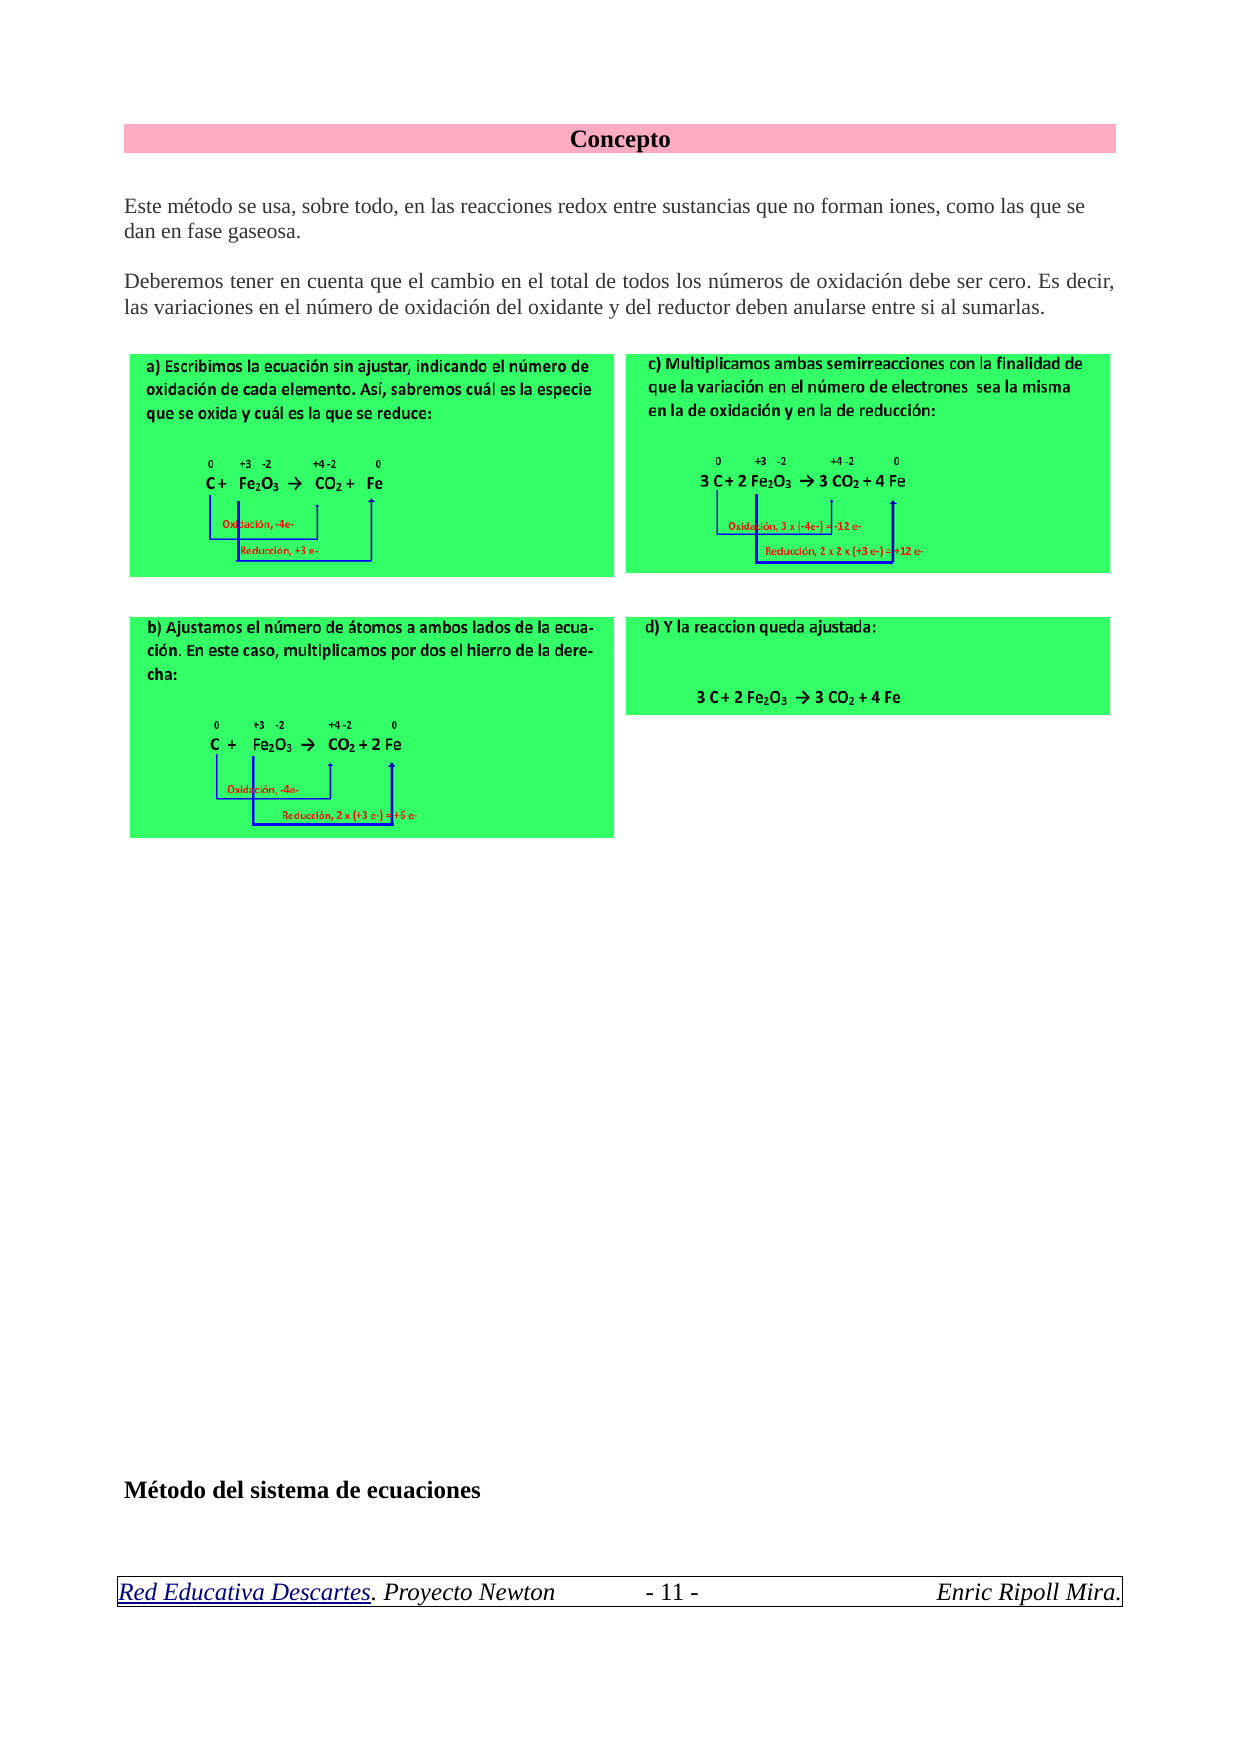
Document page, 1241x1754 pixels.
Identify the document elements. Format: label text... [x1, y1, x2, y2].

picture [129, 617, 615, 838]
picture [625, 354, 1111, 573]
picture [129, 354, 615, 577]
table_header Concepto [118, 118, 1122, 158]
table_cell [118, 158, 1122, 1510]
picture [625, 617, 1111, 715]
